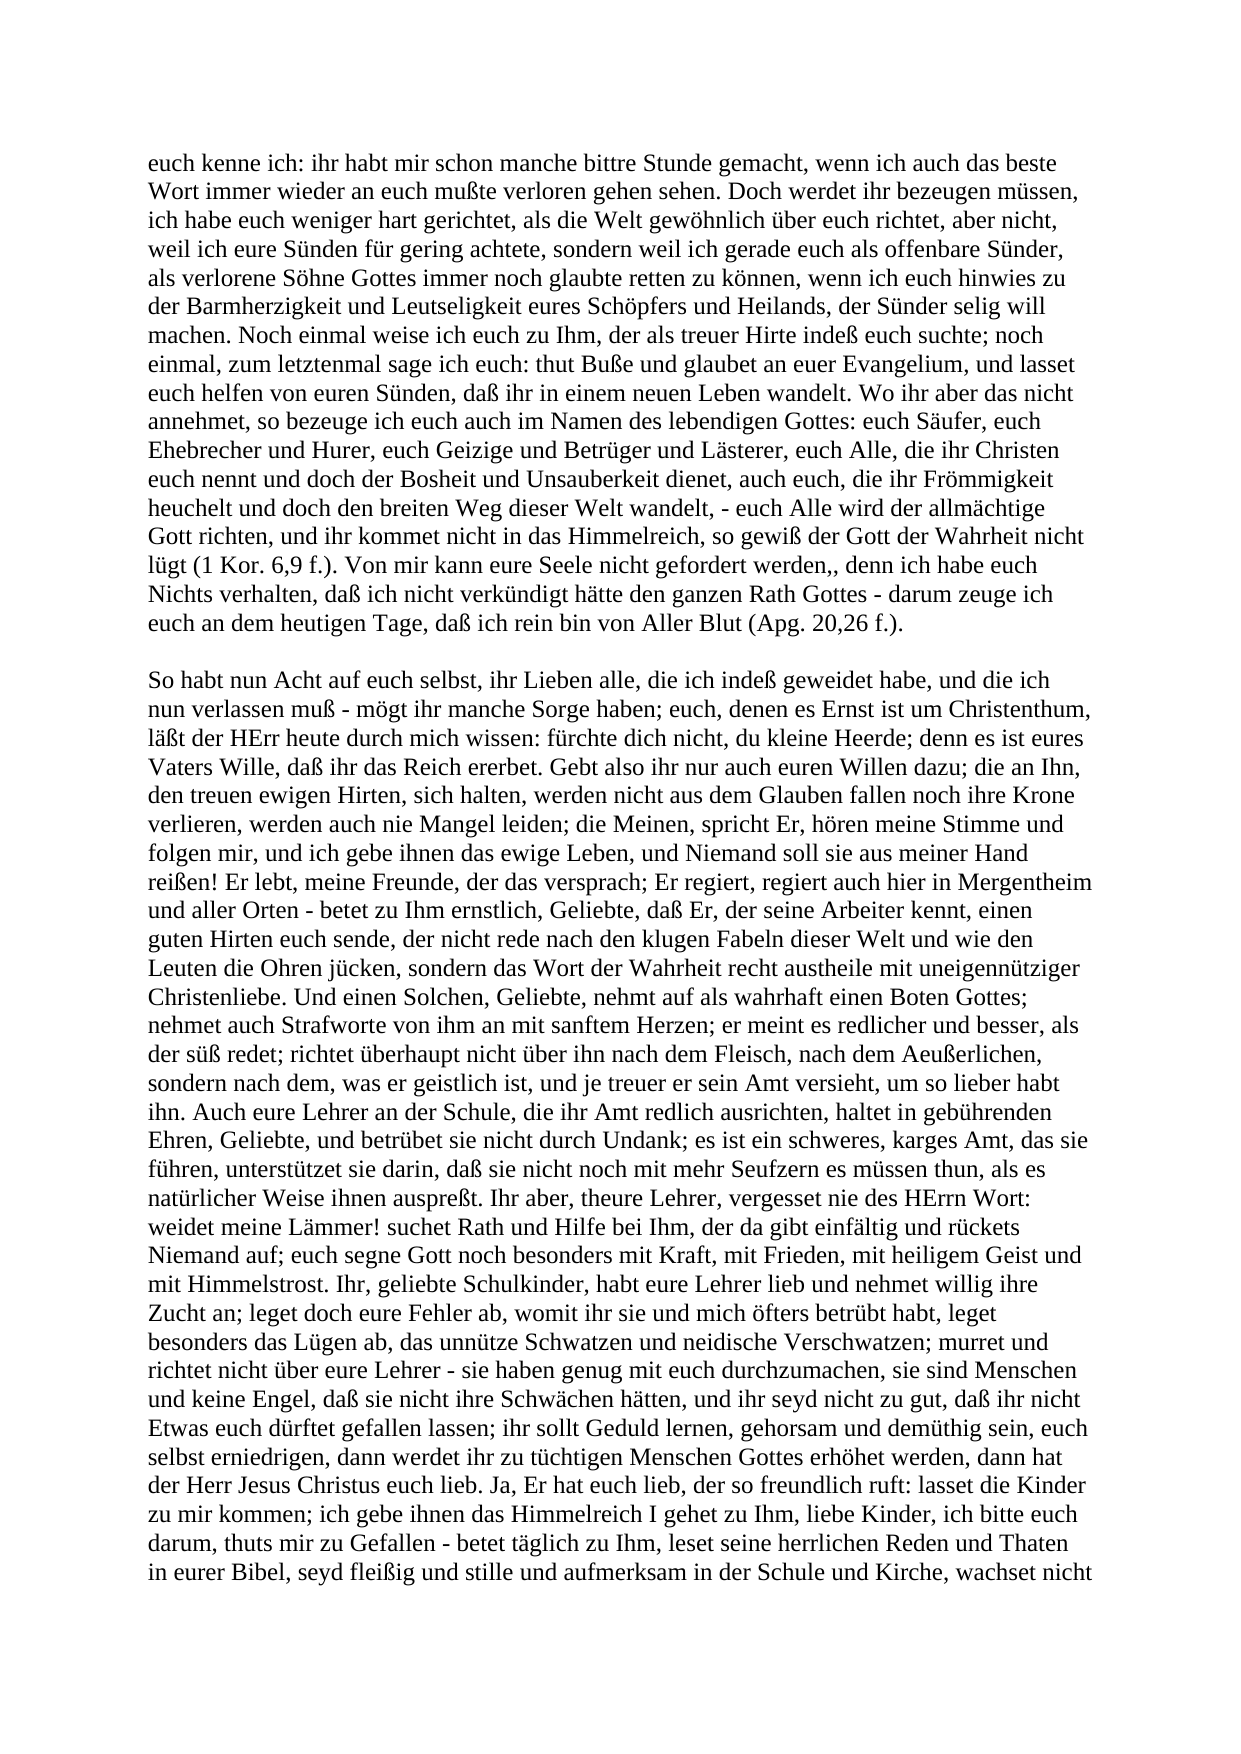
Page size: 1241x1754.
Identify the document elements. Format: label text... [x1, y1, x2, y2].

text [148, 148, 1093, 636]
